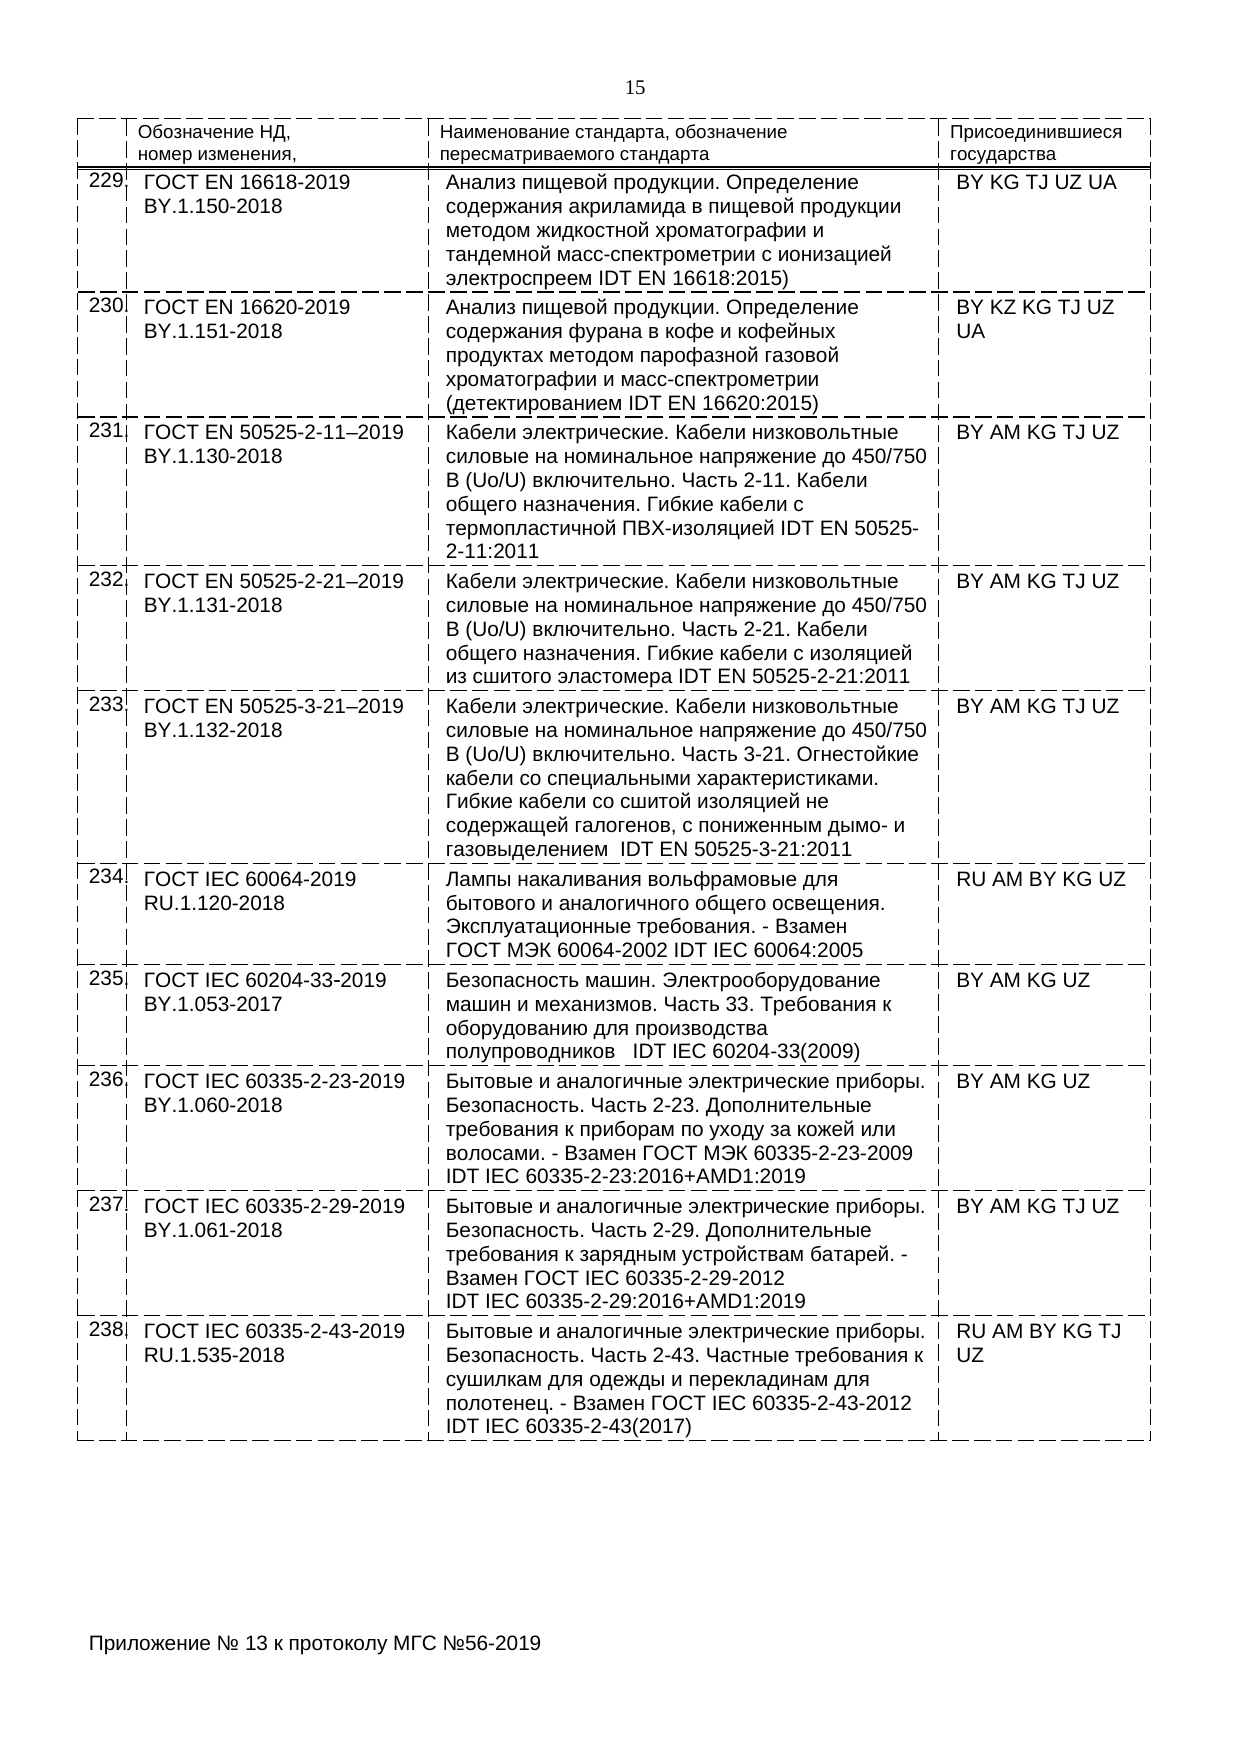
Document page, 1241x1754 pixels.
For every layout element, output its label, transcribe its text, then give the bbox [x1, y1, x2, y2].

table_header Присоединившиеся государства [939, 118, 1150, 166]
table_cell [78, 690, 126, 863]
table_cell BY AM KG UZ [939, 964, 1150, 1065]
table_cell ГОСТ IEC 60204-332019 BY.1.053-2017 [126, 964, 428, 1065]
table_cell [78, 1065, 126, 1190]
table_cell Бытовые и аналогичные электрические приборы. Безопасность. Часть 2-29. Дополнительные требования к зарядным устройствам батарей. - Взамен ГОСТ IEC 60335-2-29-2012 IDT IEC 60335-2-29:2016+AMD1:2019 [428, 1190, 939, 1315]
table_cell ГОСТ EN 16620-2019 BY.1.151-2018 [126, 291, 428, 416]
table_cell Анализ пищевой продукции. Определение содержания фурана в кофе и кофейных продуктах методом парофазной газовой хроматографии и масс-спектрометрии (детектированием IDT EN 16620:2015) [428, 291, 939, 416]
table_cell Безопасность машин. Электрооборудование машин и механизмов. Часть 33. Требования к оборудованию для производства полупроводников IDT IEC 60204-33(2009) [428, 964, 939, 1065]
table_cell [78, 291, 126, 416]
table_cell Лампы накаливания вольфрамовые для бытового и аналогичного общего освещения. Эксплуатационные требования. - Взамен ГОСТ МЭК 60064-2002 IDT IEC 60064:2005 [428, 863, 939, 964]
table_cell ГОСТ EN 50525-3-21‒2019 BY.1.132-2018 [126, 690, 428, 863]
table_cell ГОСТ EN 50525-2-21‒2019 BY.1.131-2018 [126, 565, 428, 690]
table_cell [78, 1190, 126, 1315]
table_cell ГОСТ IEC 60335-2-292019 BY.1.061-2018 [126, 1190, 428, 1315]
table_cell [78, 416, 126, 565]
table_cell BY KZ KG TJ UZ UA [939, 291, 1150, 416]
table_cell [78, 964, 126, 1065]
table_cell Бытовые и аналогичные электрические приборы. Безопасность. Часть 2-23. Дополнительные требования к приборам по уходу за кожей или волосами. - Взамен ГОСТ МЭК 60335-2-23-2009 IDT IEC 60335-2-23:2016+AMD1:2019 [428, 1065, 939, 1190]
table_cell ГОСТ IEC 60335-2-232019 BY.1.060-2018 [126, 1065, 428, 1190]
table_cell ГОСТ EN 16618-2019 BY.1.150-2018 [126, 170, 428, 291]
table_cell BY AM KG TJ UZ [939, 1190, 1150, 1315]
table_cell BY AM KG TJ UZ [939, 565, 1150, 690]
table_cell Анализ пищевой продукции. Определение содержания акриламида в пищевой продукции методом жидкостной хроматографии и тандемной масс-спектрометрии с ионизацией электроспреем IDT EN 16618:2015) [428, 170, 939, 291]
table_cell ГОСТ EN 50525-2-11‒2019 BY.1.130-2018 [126, 416, 428, 565]
table_header Обозначение НД, номер изменения, [126, 118, 428, 166]
table_cell [78, 863, 126, 964]
table_cell RU AM BY KG UZ [939, 863, 1150, 964]
table_cell BY AM KG UZ [939, 1065, 1150, 1190]
table_cell Кабели электрические. Кабели низковольтные силовые на номинальное напряжение до 450/750 В (Uo/U) включительно. Часть 2-21. Кабели общего назначения. Гибкие кабели с изоляцией из сшитого эластомера IDT EN 50525-2-21:2011 [428, 565, 939, 690]
table_cell Кабели электрические. Кабели низковольтные силовые на номинальное напряжение до 450/750 В (Uo/U) включительно. Часть 3-21. Огнестойкие кабели со специальными характеристиками. Гибкие кабели со сшитой изоляцией не содержащей галогенов, с пониженным дымо- и газовыделением IDT EN 50525-3-21:2011 [428, 690, 939, 863]
table_cell Кабели электрические. Кабели низковольтные силовые на номинальное напряжение до 450/750 В (Uo/U) включительно. Часть 2-11. Кабели общего назначения. Гибкие кабели с термопластичной ПВХ-изоляцией IDT EN 50525-2-11:2011 [428, 416, 939, 565]
table_cell RU AM BY KG TJ UZ [939, 1315, 1150, 1440]
table_cell Бытовые и аналогичные электрические приборы. Безопасность. Часть 2-43. Частные требования к сушилкам для одежды и перекладинам для полотенец. - Взамен ГОСТ IEC 60335-2-43-2012 IDT IEC 60335-2-43(2017) [428, 1315, 939, 1440]
table_cell [78, 170, 126, 291]
table_cell ГОСТ IEC 60335-2-432019 RU.1.535-2018 [126, 1315, 428, 1440]
table_cell BY AM KG TJ UZ [939, 416, 1150, 565]
table_cell ГОСТ IEC 60064-2019 RU.1.120-2018 [126, 863, 428, 964]
table_cell BY KG TJ UZ UA [939, 170, 1150, 291]
table_cell [78, 1315, 126, 1440]
table_cell BY AM KG TJ UZ [939, 690, 1150, 863]
table_header Наименование стандарта, обозначение пересматриваемого стандарта [428, 118, 939, 166]
table_cell [78, 565, 126, 690]
table_header [78, 118, 126, 166]
